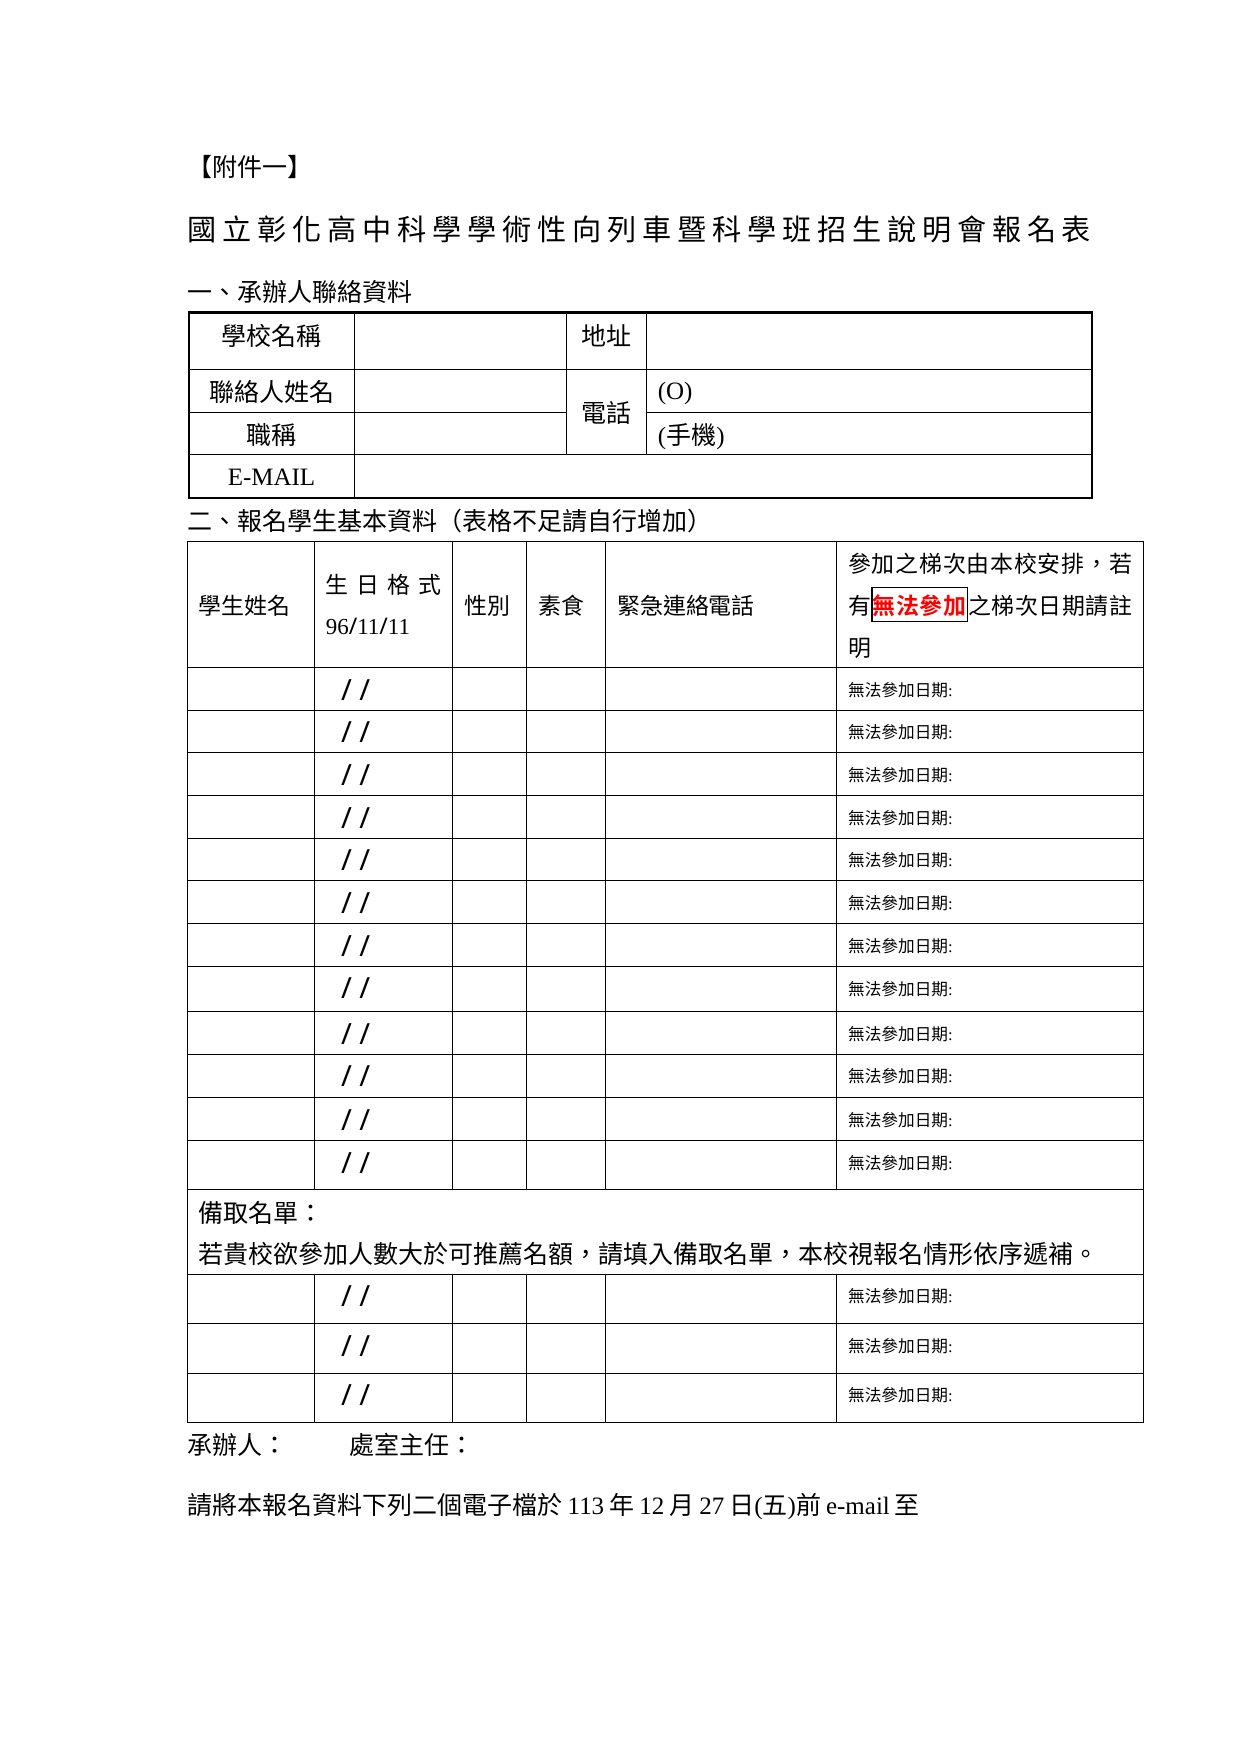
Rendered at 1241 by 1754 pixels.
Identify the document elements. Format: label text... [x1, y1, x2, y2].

table_cell 無法參加日期: [837, 967, 1143, 1011]
table_cell [527, 1374, 605, 1422]
table_cell [527, 668, 605, 709]
table_cell [453, 1012, 526, 1054]
table_cell 無法參加日期: [837, 1275, 1143, 1323]
table_header 性別 [453, 542, 526, 667]
table_cell [188, 753, 314, 795]
table_cell [188, 1324, 314, 1372]
table_cell [453, 1324, 526, 1372]
table_cell (手機) [647, 413, 1091, 454]
table_cell [453, 924, 526, 966]
table_cell 無法參加日期: [837, 1374, 1143, 1422]
table_cell [606, 967, 836, 1011]
table_cell 無法參加日期: [837, 1324, 1143, 1372]
table_cell [188, 967, 314, 1011]
table_cell [527, 1324, 605, 1372]
table_cell [606, 839, 836, 880]
table_cell [453, 1141, 526, 1189]
table_cell [606, 1324, 836, 1372]
table_cell [453, 967, 526, 1011]
table_header 生日格式96/11/11 [315, 542, 452, 667]
table_cell [188, 711, 314, 752]
table_cell [606, 924, 836, 966]
table_cell [188, 881, 314, 923]
text 國立彰化高中科學學術性向列車暨科學班招生說明會報名表 [187, 186, 1093, 270]
table_cell [453, 753, 526, 795]
table_cell 職稱 [190, 413, 354, 454]
table_cell [527, 753, 605, 795]
table_cell 無法參加日期: [837, 796, 1143, 838]
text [187, 1483, 1093, 1524]
table_cell 無法參加日期: [837, 839, 1143, 880]
table_cell [188, 796, 314, 838]
table_cell / / [315, 711, 452, 752]
table_header 參加之梯次由本校安排，若有無法參加之梯次日期請註明 [837, 542, 1143, 667]
table_cell 備取名單： 若貴校欲參加人數大於可推薦名額，請填入備取名單，本校視報名情形依序遞補。 [188, 1190, 1143, 1274]
table_cell / / [315, 1098, 452, 1140]
table_cell / / [315, 1055, 452, 1097]
table_cell [453, 1098, 526, 1140]
table_cell [188, 1098, 314, 1140]
table_cell [606, 1098, 836, 1140]
table_cell [188, 1055, 314, 1097]
table_cell [188, 668, 314, 709]
table_cell E-MAIL [190, 455, 354, 497]
table_cell 無法參加日期: [837, 1012, 1143, 1054]
table_cell 無法參加日期: [837, 1055, 1143, 1097]
table_cell [527, 881, 605, 923]
table_cell [188, 1275, 314, 1323]
table_cell / / [315, 796, 452, 838]
table_cell [527, 1098, 605, 1140]
table_cell [527, 924, 605, 966]
table_cell [527, 1275, 605, 1323]
table_cell / / [315, 1012, 452, 1054]
table_cell 無法參加日期: [837, 753, 1143, 795]
table_cell [527, 839, 605, 880]
table_cell [527, 1141, 605, 1189]
table_cell [453, 1055, 526, 1097]
table_cell [453, 711, 526, 752]
table_cell / / [315, 1324, 452, 1372]
table_cell [606, 881, 836, 923]
table_cell [606, 1012, 836, 1054]
table_cell [527, 1012, 605, 1054]
table_cell [606, 1055, 836, 1097]
text 一、承辦人聯絡資料 [187, 270, 1093, 311]
table_cell [188, 1012, 314, 1054]
table_cell / / [315, 967, 452, 1011]
table_cell 無法參加日期: [837, 1141, 1143, 1189]
table_cell / / [315, 1374, 452, 1422]
table_cell [527, 967, 605, 1011]
table_header 素食 [527, 542, 605, 667]
table_cell / / [315, 881, 452, 923]
table_cell / / [315, 668, 452, 709]
table_cell [188, 1141, 314, 1189]
table_cell / / [315, 1141, 452, 1189]
table_cell 聯絡人姓名 [190, 370, 354, 412]
table_header 地址 [567, 314, 646, 368]
table_cell [355, 370, 566, 412]
table_cell / / [315, 839, 452, 880]
table_cell [453, 796, 526, 838]
table_cell [606, 796, 836, 838]
table_cell [453, 1275, 526, 1323]
table_cell 無法參加日期: [837, 711, 1143, 752]
table_cell [355, 413, 566, 454]
table_cell 無法參加日期: [837, 668, 1143, 709]
table_cell [188, 924, 314, 966]
table_header [647, 314, 1091, 368]
table_cell [606, 753, 836, 795]
table_header 學生姓名 [188, 542, 314, 667]
table_cell 無法參加日期: [837, 1098, 1143, 1140]
table_cell [606, 1141, 836, 1189]
text 【附件一】 [187, 145, 1093, 186]
table_cell [188, 839, 314, 880]
table_cell [606, 711, 836, 752]
table_cell 電話 [567, 370, 646, 454]
table_cell [527, 796, 605, 838]
table_cell 無法參加日期: [837, 881, 1143, 923]
table_cell [188, 1374, 314, 1422]
table_header 學校名稱 [190, 314, 354, 368]
table_cell [453, 1374, 526, 1422]
table_cell [453, 881, 526, 923]
text 承辦人： 處室主任： [187, 1423, 1093, 1464]
table_cell [453, 839, 526, 880]
table_cell (O) [647, 370, 1091, 412]
table_cell / / [315, 753, 452, 795]
table_cell [527, 711, 605, 752]
table_cell [453, 668, 526, 709]
table_cell [606, 1275, 836, 1323]
text 二、報名學生基本資料（表格不足請自行增加） [187, 499, 1093, 541]
table_cell / / [315, 1275, 452, 1323]
table_cell [606, 668, 836, 709]
table_cell / / [315, 924, 452, 966]
table_cell [527, 1055, 605, 1097]
table_cell [606, 1374, 836, 1422]
table_header [355, 314, 566, 368]
table_header 緊急連絡電話 [606, 542, 836, 667]
table_cell 無法參加日期: [837, 924, 1143, 966]
table_cell [355, 455, 1091, 497]
